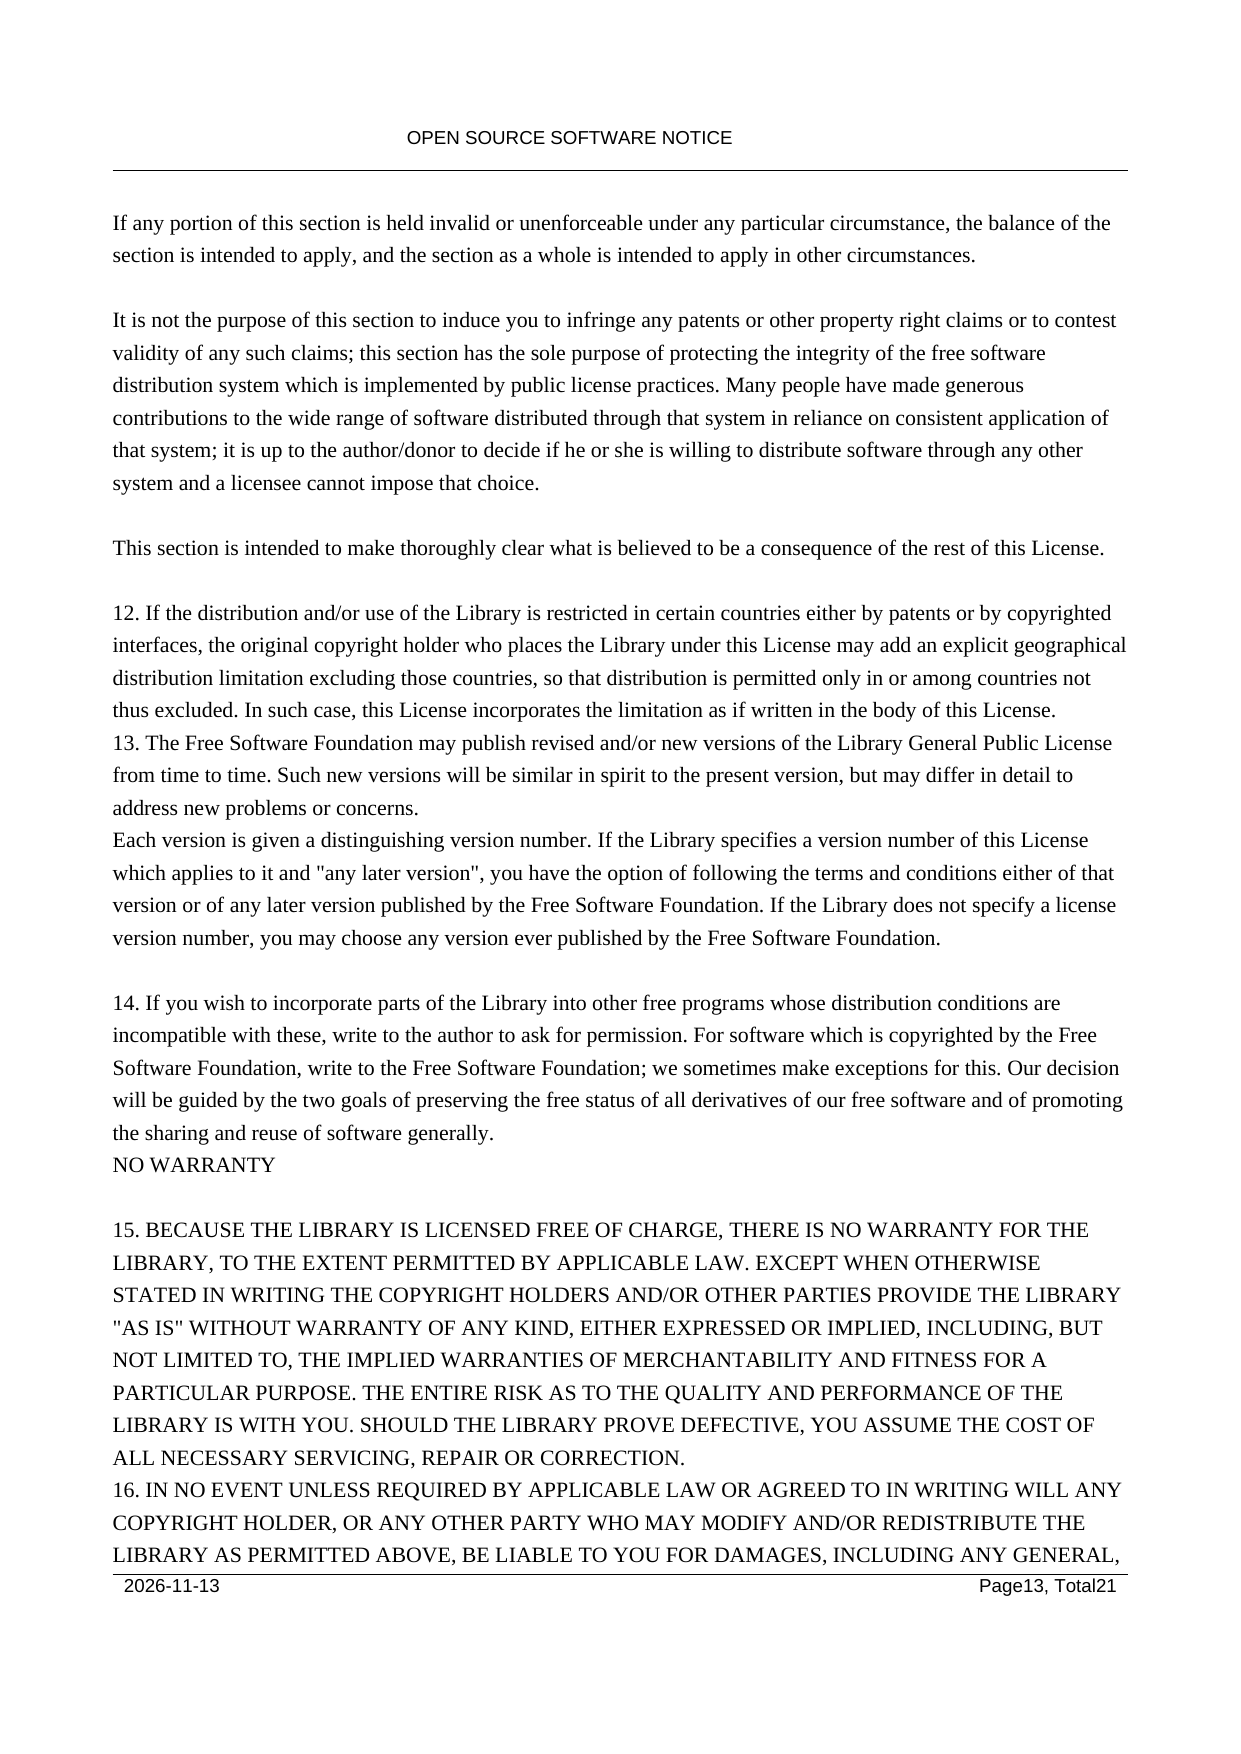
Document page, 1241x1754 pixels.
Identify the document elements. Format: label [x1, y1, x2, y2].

text [112, 206, 1128, 1571]
